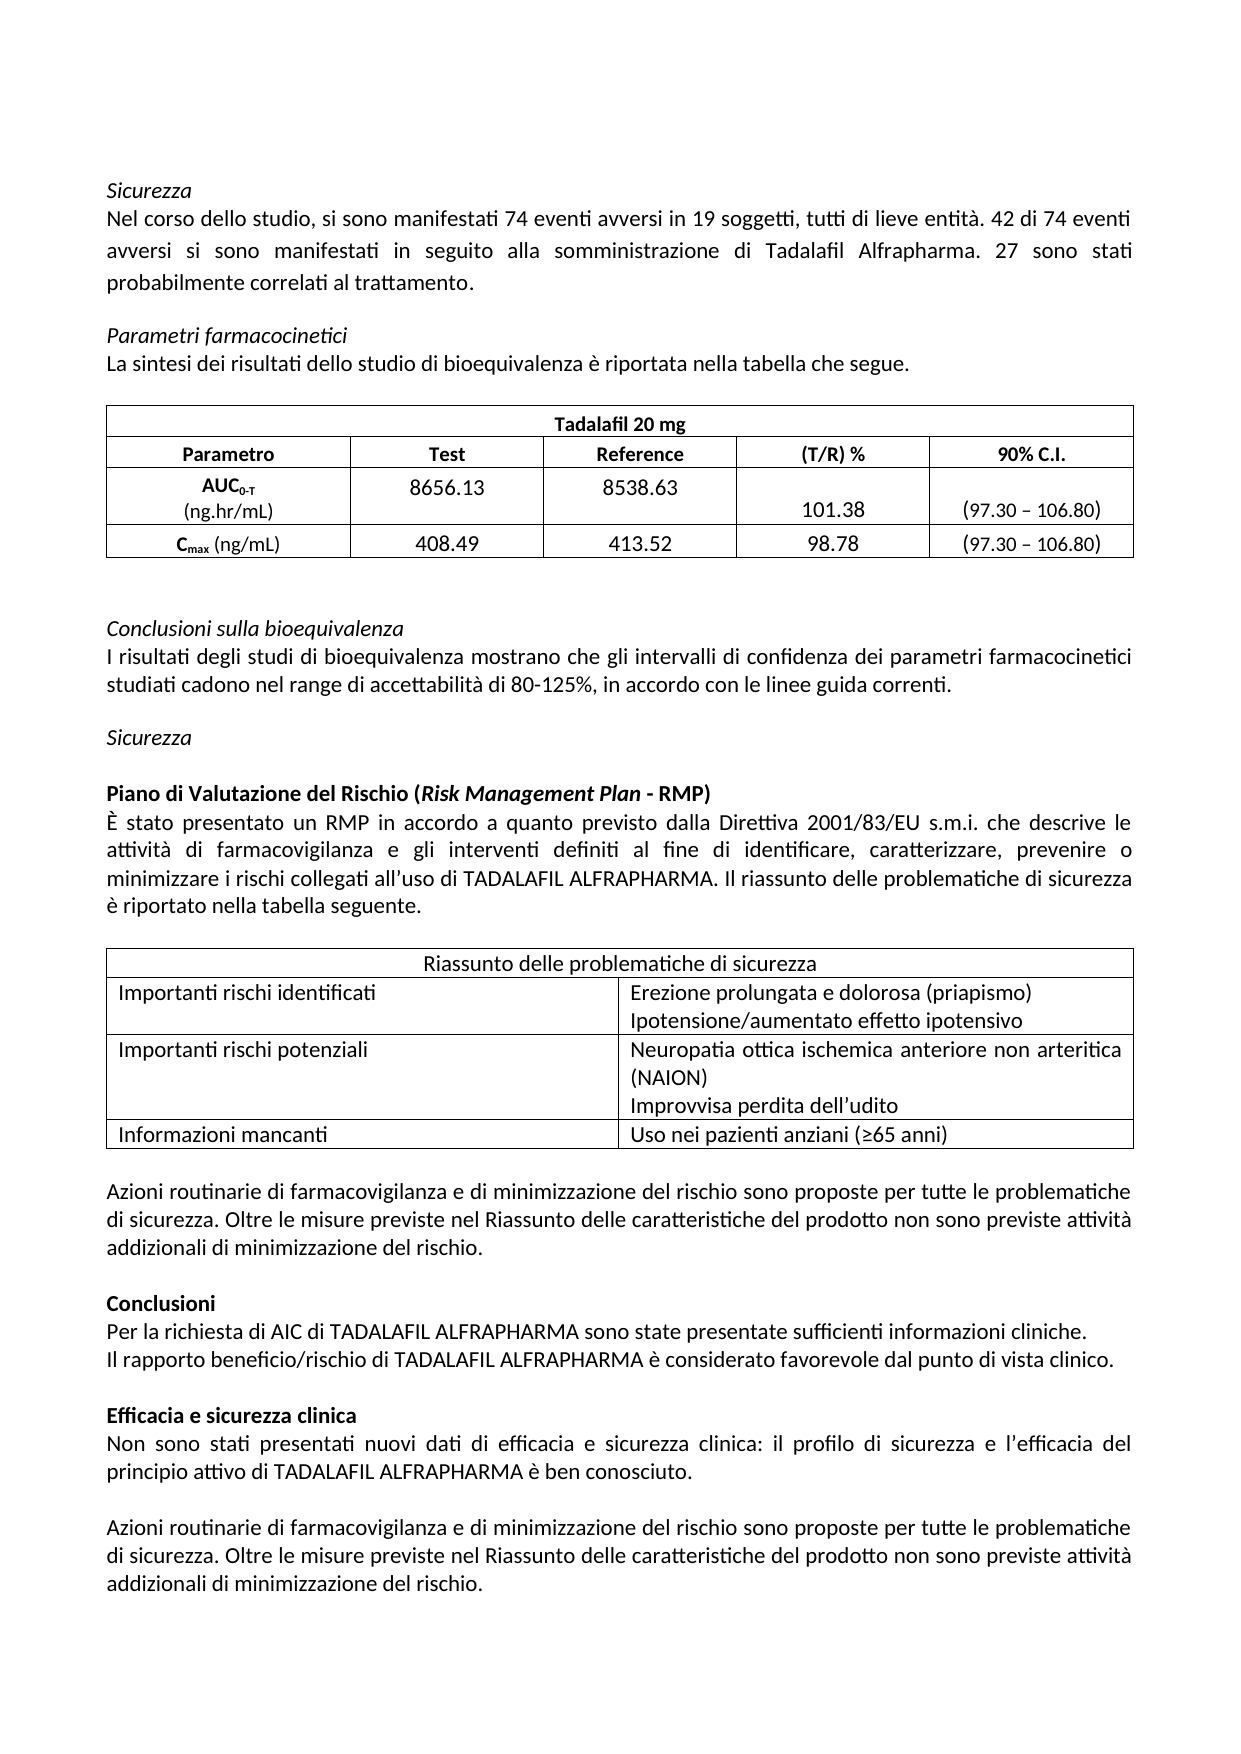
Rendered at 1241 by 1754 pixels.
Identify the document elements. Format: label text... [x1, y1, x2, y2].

table_cell (T/R) % [737, 437, 929, 467]
table_cell 413.52 [544, 525, 736, 557]
table_cell 408.49 [351, 525, 543, 557]
list Per la richiesta di AIC di TADALAFIL ALFRAPHARMA sono state presentate sufficienti informazioni cliniche. [106, 1317, 1134, 1345]
text Non sono stati presentati nuovi dati di efficacia e sicurezza clinica: il profilo di sicurezza e l’efficacia del principio attivo di TADALAFIL ALFRAPHARMA è ben conosciuto. [106, 1429, 1134, 1485]
table_cell AUC0-T (ng.hr/mL) [107, 468, 350, 523]
table_cell Informazioni mancanti [107, 1120, 618, 1148]
table_cell Parametro [107, 437, 350, 467]
text Efficacia e sicurezza clinica [106, 1401, 1134, 1429]
list Piano di Valutazione del Rischio (Risk Management Plan - RMP) [106, 779, 1134, 808]
text Sicurezza [106, 176, 1134, 204]
table_cell Uso nei pazienti anziani (≥65 anni) [619, 1120, 1133, 1148]
table_cell 8656.13 [351, 468, 543, 523]
text Conclusioni sulla bioequivalenza [106, 614, 1134, 642]
table_cell Neuropatia ottica ischemica anteriore non arteritica (NAION) Improvvisa perdita dell’udito [619, 1035, 1133, 1119]
table_header Riassunto delle problematiche di sicurezza [107, 949, 1133, 977]
list Il rapporto beneficio/rischio di TADALAFIL ALFRAPHARMA è considerato favorevole dal punto di vista clinico. [106, 1345, 1134, 1373]
table_cell 98.78 [737, 525, 929, 557]
table_cell Importanti rischi potenziali [107, 1035, 618, 1119]
table_cell Erezione prolungata e dolorosa (priapismo) Ipotensione/aumentato effetto ipotensivo [619, 978, 1133, 1034]
list Conclusioni [106, 1289, 1134, 1317]
table_cell Reference [544, 437, 736, 467]
text I risultati degli studi di bioequivalenza mostrano che gli intervalli di confidenza dei parametri farmacocinetici studiati cadono nel range di accettabilità di 80-125%, in accordo con le linee guida correnti. [106, 642, 1134, 698]
list È stato presentato un RMP in accordo a quanto previsto dalla Direttiva 2001/83/EU s.m.i. che descrive le attività di farmacovigilanza e gli interventi definiti al fine di identificare, caratterizzare, prevenire o minimizzare i rischi collegati all’uso di TADALAFIL ALFRAPHARMA. Il riassunto delle problematiche di sicurezza è riportato nella tabella seguente. [106, 808, 1134, 920]
text Sicurezza [106, 723, 1134, 752]
list Azioni routinarie di farmacovigilanza e di minimizzazione del rischio sono proposte per tutte le problematiche di sicurezza. Oltre le misure previste nel Riassunto delle caratteristiche del prodotto non sono previste attività addizionali di minimizzazione del rischio. [106, 1177, 1134, 1261]
table_cell 90% C.I. [930, 437, 1133, 467]
text Parametri farmacocinetici [106, 321, 1134, 349]
table_cell Importanti rischi identificati [107, 978, 618, 1034]
table_cell 101.38 [737, 468, 929, 523]
table_header Tadalafil 20 mg [107, 406, 1133, 436]
table_cell Test [351, 437, 543, 467]
text Nel corso dello studio, si sono manifestati 74 eventi avversi in 19 soggetti, tutti di lieve entità. 42 di 74 eventi avversi si sono manifestati in seguito alla somministrazione di Tadalafil Alfrapharma. 27 sono stati probabilmente correlati al trattamento. [106, 204, 1134, 296]
table_cell (97.30 – 106.80) [930, 525, 1133, 557]
list Azioni routinarie di farmacovigilanza e di minimizzazione del rischio sono proposte per tutte le problematiche di sicurezza. Oltre le misure previste nel Riassunto delle caratteristiche del prodotto non sono previste attività addizionali di minimizzazione del rischio. [106, 1513, 1134, 1597]
table_cell (97.30 – 106.80) [930, 468, 1133, 523]
text La sintesi dei risultati dello studio di bioequivalenza è riportata nella tabella che segue. [106, 349, 1134, 377]
table_cell Cmax (ng/mL) [107, 525, 350, 557]
table_cell 8538.63 [544, 468, 736, 523]
